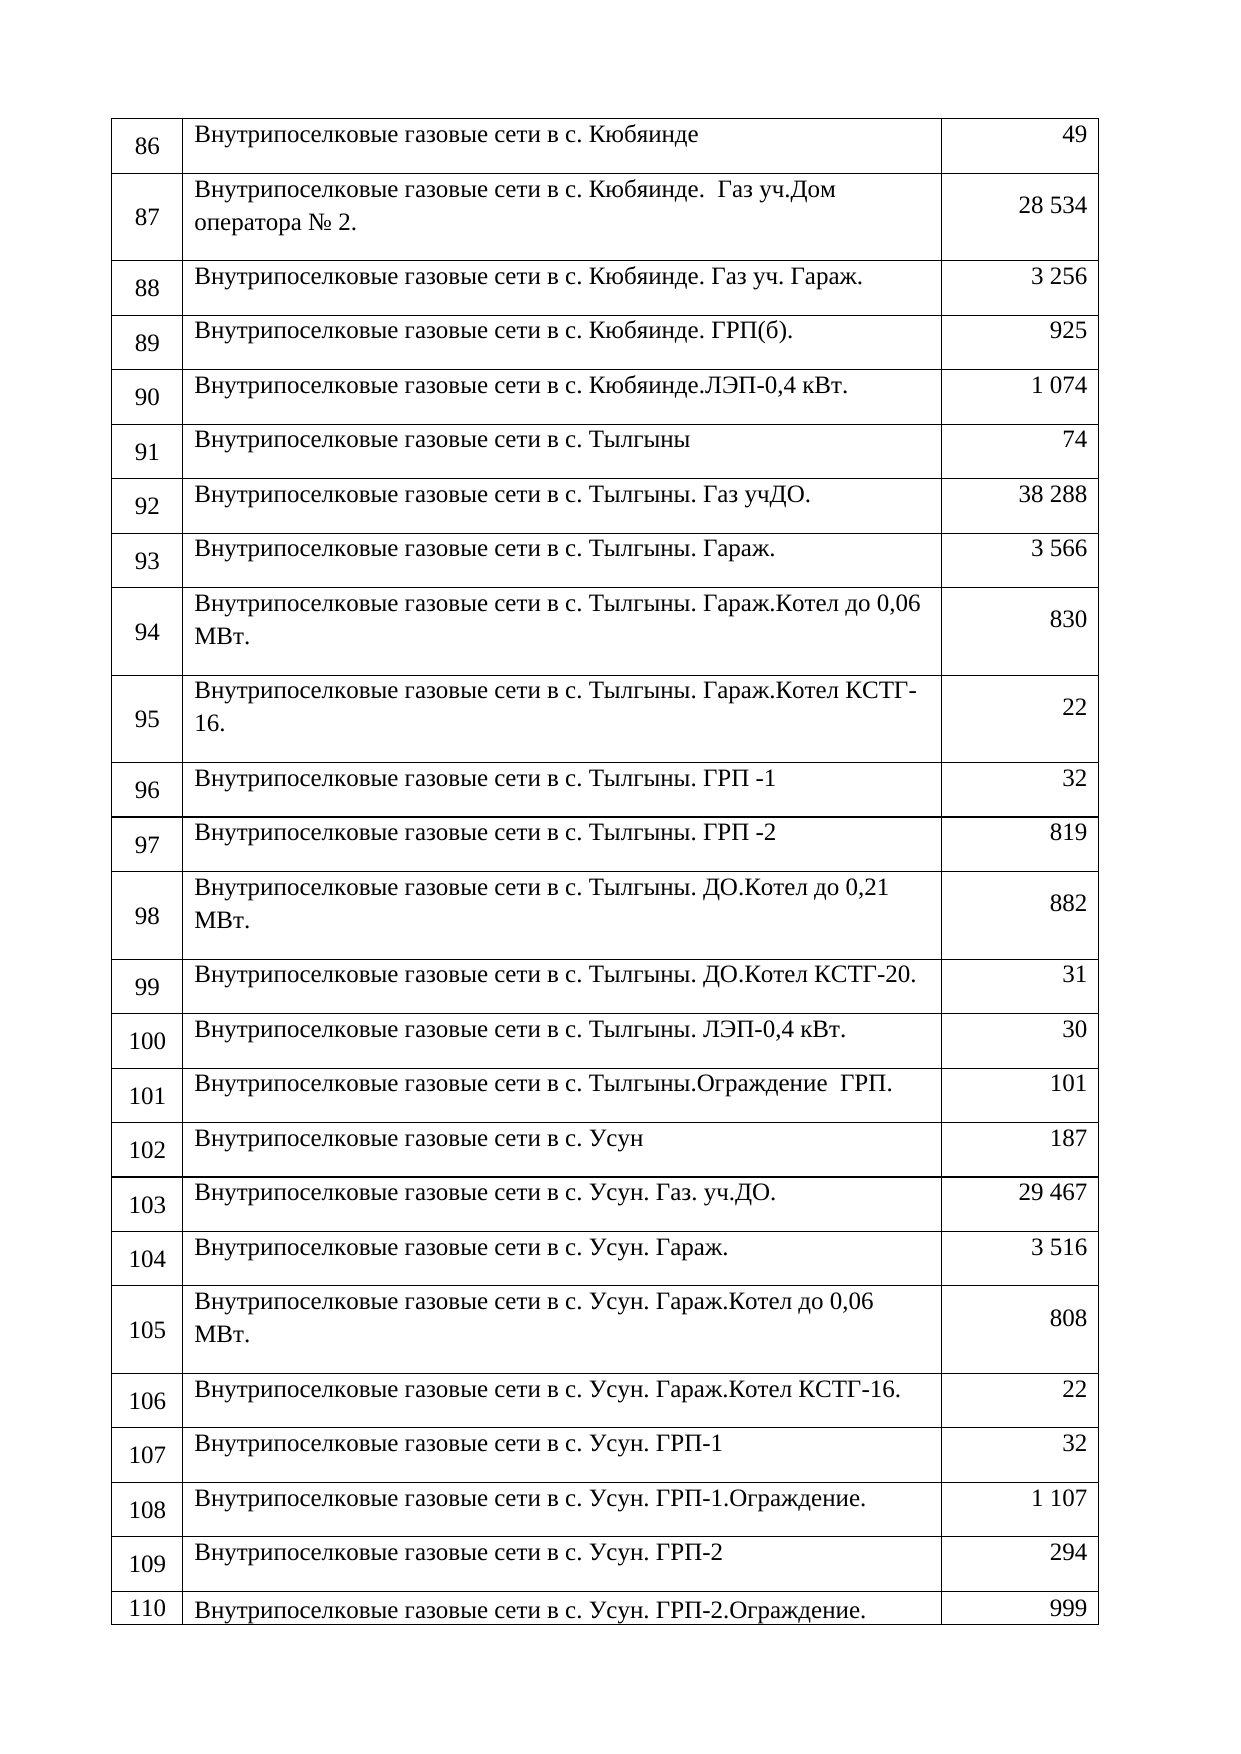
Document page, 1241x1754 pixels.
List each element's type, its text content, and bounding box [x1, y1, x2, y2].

table_cell 925 [942, 316, 1098, 369]
table_cell Внутрипоселковые газовые сети в с. Кюбяинде [183, 119, 941, 173]
table_cell 100 [112, 1014, 182, 1067]
table_cell 29 467 [942, 1178, 1098, 1231]
table_cell 999 [942, 1592, 1098, 1623]
table_cell Внутрипоселковые газовые сети в с. Усун. Газ. уч.ДО. [183, 1178, 941, 1231]
table_cell Внутрипоселковые газовые сети в с. Тылгыны. ДО.Котел КСТГ-20. [183, 960, 941, 1013]
table_cell 92 [112, 479, 182, 532]
table_cell 98 [112, 872, 182, 958]
table_cell 3 516 [942, 1232, 1098, 1285]
table_cell Внутрипоселковые газовые сети в с. Тылгыны. ЛЭП-0,4 кВт. [183, 1014, 941, 1067]
table_cell Внутрипоселковые газовые сети в с. Тылгыны. Гараж.Котел до 0,06 МВт. [183, 588, 941, 674]
table_cell 109 [112, 1537, 182, 1591]
table_cell Внутрипоселковые газовые сети в с. Усун. Гараж.Котел до 0,06 МВт. [183, 1286, 941, 1373]
table_cell Внутрипоселковые газовые сети в с. Усун. ГРП-2 [183, 1537, 941, 1591]
table_cell 103 [112, 1178, 182, 1231]
table_cell 31 [942, 960, 1098, 1013]
table_cell 32 [942, 763, 1098, 816]
table_cell 882 [942, 872, 1098, 958]
table_cell 96 [112, 763, 182, 816]
table_cell 808 [942, 1286, 1098, 1373]
table_cell 99 [112, 960, 182, 1013]
table_cell 106 [112, 1374, 182, 1427]
table_cell 86 [112, 119, 182, 173]
table_cell 1 074 [942, 370, 1098, 423]
table_cell 110 [112, 1592, 182, 1623]
table_cell Внутрипоселковые газовые сети в с. Тылгыны. ГРП -2 [183, 818, 941, 871]
table_cell 32 [942, 1428, 1098, 1482]
table_cell Внутрипоселковые газовые сети в с. Усун. ГРП-1.Ограждение. [183, 1483, 941, 1536]
table_cell 3 566 [942, 534, 1098, 587]
table_cell Внутрипоселковые газовые сети в с. Кюбяинде. ГРП(б). [183, 316, 941, 369]
table_cell 101 [112, 1069, 182, 1122]
table_cell 104 [112, 1232, 182, 1285]
table_cell 1 107 [942, 1483, 1098, 1536]
table_cell 74 [942, 425, 1098, 478]
table_cell Внутрипоселковые газовые сети в с. Усун [183, 1123, 941, 1176]
table_cell 91 [112, 425, 182, 478]
table_cell Внутрипоселковые газовые сети в с. Тылгыны. ДО.Котел до 0,21 МВт. [183, 872, 941, 958]
table_cell 97 [112, 818, 182, 871]
table_cell 107 [112, 1428, 182, 1482]
table_cell 30 [942, 1014, 1098, 1067]
table_cell 294 [942, 1537, 1098, 1591]
table_cell Внутрипоселковые газовые сети в с. Кюбяинде. Газ уч. Гараж. [183, 261, 941, 314]
table_cell Внутрипоселковые газовые сети в с. Тылгыны. Гараж.Котел КСТГ-16. [183, 676, 941, 762]
table_cell 28 534 [942, 174, 1098, 260]
table_cell 38 288 [942, 479, 1098, 532]
table_cell 49 [942, 119, 1098, 173]
table_cell 88 [112, 261, 182, 314]
table_cell 94 [112, 588, 182, 674]
table_cell Внутрипоселковые газовые сети в с. Кюбяинде.ЛЭП-0,4 кВт. [183, 370, 941, 423]
table_cell 22 [942, 1374, 1098, 1427]
table_cell Внутрипоселковые газовые сети в с. Усун. Гараж.Котел КСТГ-16. [183, 1374, 941, 1427]
table_cell 89 [112, 316, 182, 369]
table_cell 108 [112, 1483, 182, 1536]
table_cell Внутрипоселковые газовые сети в с. Тылгыны [183, 425, 941, 478]
table_cell 93 [112, 534, 182, 587]
table_cell 90 [112, 370, 182, 423]
table_cell 87 [112, 174, 182, 260]
table_cell 830 [942, 588, 1098, 674]
table_cell Внутрипоселковые газовые сети в с. Усун. Гараж. [183, 1232, 941, 1285]
table_cell Внутрипоселковые газовые сети в с. Тылгыны. ГРП -1 [183, 763, 941, 816]
table_cell 95 [112, 676, 182, 762]
table_cell 187 [942, 1123, 1098, 1176]
table_cell 105 [112, 1286, 182, 1373]
table_cell 819 [942, 818, 1098, 871]
table_cell Внутрипоселковые газовые сети в с. Тылгыны.Ограждение ГРП. [183, 1069, 941, 1122]
table_cell 3 256 [942, 261, 1098, 314]
table_cell Внутрипоселковые газовые сети в с. Усун. ГРП-1 [183, 1428, 941, 1482]
table_cell Внутрипоселковые газовые сети в с. Тылгыны. Гараж. [183, 534, 941, 587]
table_cell Внутрипоселковые газовые сети в с. Кюбяинде. Газ уч.Дом оператора № 2. [183, 174, 941, 260]
table_cell Внутрипоселковые газовые сети в с. Тылгыны. Газ учДО. [183, 479, 941, 532]
table_cell 22 [942, 676, 1098, 762]
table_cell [183, 1592, 941, 1623]
table_cell 102 [112, 1123, 182, 1176]
table_cell 101 [942, 1069, 1098, 1122]
